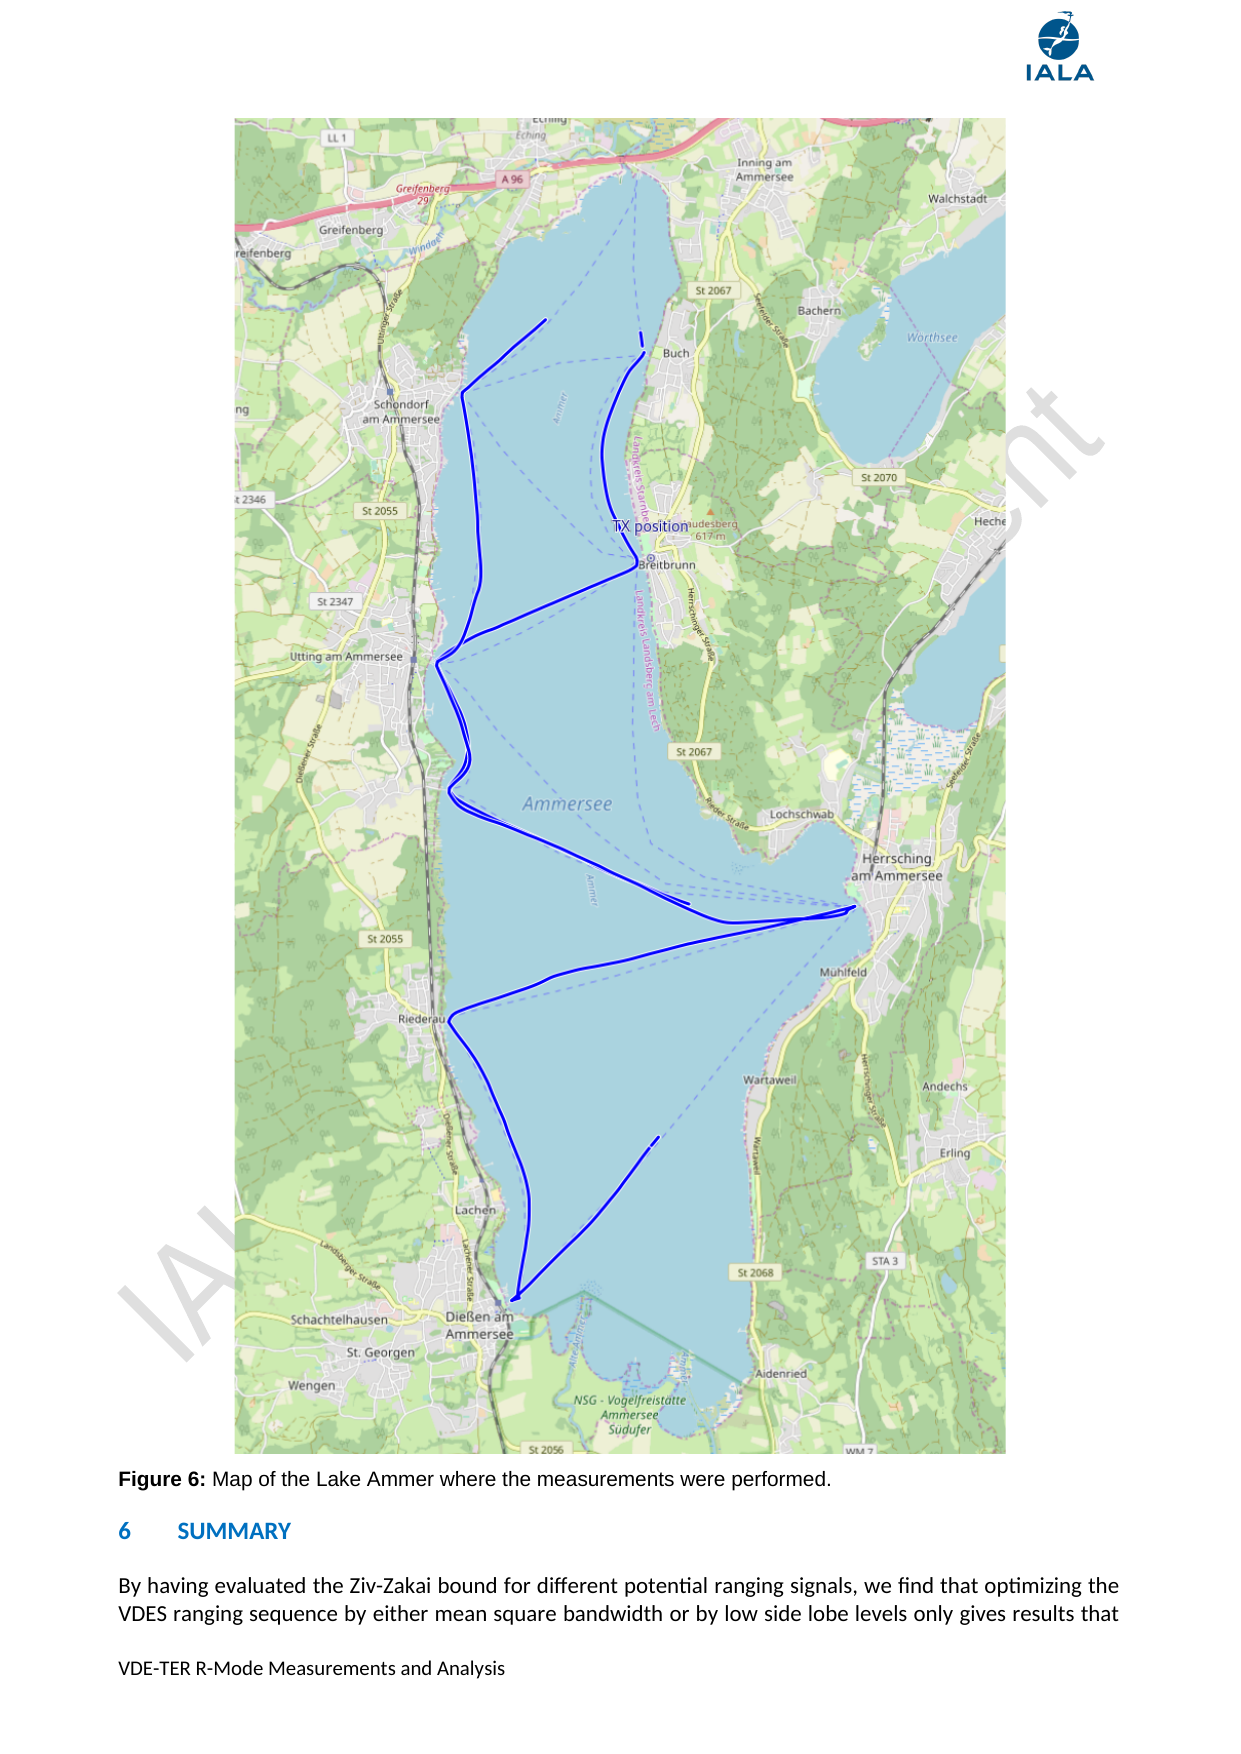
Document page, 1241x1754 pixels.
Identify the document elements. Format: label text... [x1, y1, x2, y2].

picture [234, 118, 1006, 1454]
text Figure 6: Map of the Lake Ammer where the measurements were performed. [118, 1466, 1122, 1490]
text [118, 1571, 1122, 1627]
subtitle Summary [118, 1515, 1122, 1546]
picture [1011, 3, 1106, 96]
